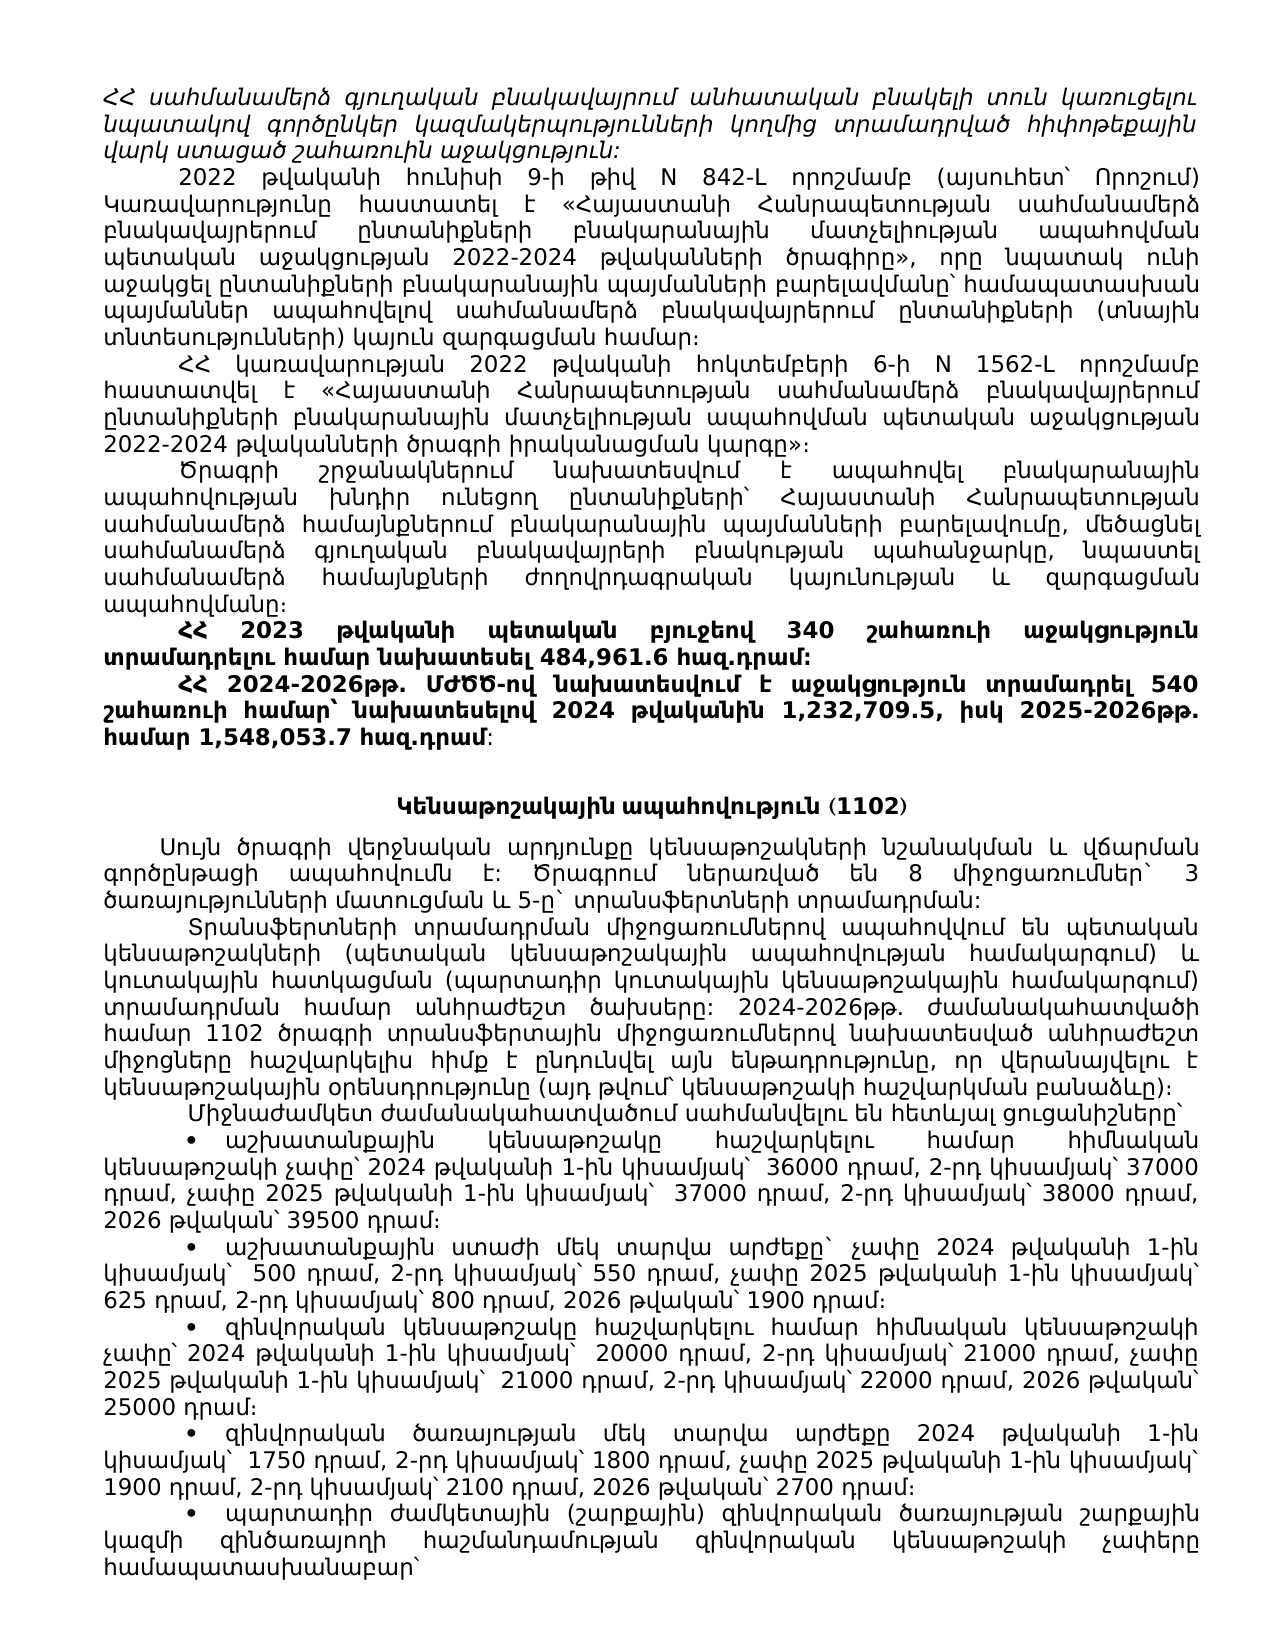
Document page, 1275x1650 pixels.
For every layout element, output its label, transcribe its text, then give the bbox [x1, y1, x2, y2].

text Ծրագրի շրջանակներում նախատեսվում է ապահովել բնակարանային ապահովության խնդիր ունեցող ընտանիքների՝ Հայաստանի Հանրապետության սահմանամերձ համայնքներում բնակարանային պայմանների բարելավումը, մեծացնել սահմանամերձ գյուղական բնակավայրերի բնակության պահանջարկը, նպաստել սահմանամերձ համայնքների ժողովրդագրական կայունության և զարգացման ապահովմանը։ [103, 458, 1200, 618]
text Տրանսֆերտների տրամադրման միջոցառումներով ապահովվում են պետական կենսաթոշակների (պետական կենսաթոշակային ապահովության համակարգում) և կուտակային հատկացման (պարտադիր կուտակային կենսաթոշակային համակարգում) տրամադրման համար անհրաժեշտ ծախսերը: 2024-2026թթ. ժամանակահատվածի համար 1102 ծրագրի տրանսֆերտային միջոցառումներով նախատեսված անհրաժեշտ միջոցները հաշվարկելիս հիմք է ընդունվել այն ենթադրությունը, որ վերանայվելու է կենսաթոշակային օրենսդրությունը (այդ թվում՝ կենսաթոշակի հաշվարկման բանաձևը)։ [103, 914, 1200, 1101]
list պարտադիր ժամկետային (շարքային) զինվորական ծառայության շարքային կազմի զինծառայողի հաշմանդամության զինվորական կենսաթոշակի չափերը համապատասխանաբար՝ [103, 1501, 1200, 1581]
text 2022 թվականի հունիսի 9-ի թիվ N 842-Լ որոշմամբ (այսուհետ՝ Որոշում) Կառավարությունը հաստատել է «Հայաստանի Հանրապետության սահմանամերձ բնակավայրերում ընտանիքների բնակարանային մատչելիության ապահովման պետական աջակցության 2022-2024 թվականների ծրագիրը», որը նպատակ ունի աջակցել ընտանիքների բնակարանային պայմանների բարելավմանը՝ համապատասխան պայմաններ ապահովելով սահմանամերձ բնակավայրերում ընտանիքների (տնային տնտեսությունների) կայուն զարգացման համար։ [103, 164, 1200, 351]
text Միջնաժամկետ ժամանակահատվածում սահմանվելու են հետևյալ ցուցանիշները՝ [103, 1101, 1200, 1127]
text Կենսաթոշակային ապահովություն 1102 [103, 790, 1200, 821]
list զինվորական ծառայության մեկ տարվա արժեքը 2024 թվականի 1-ին կիսամյակ՝ 1750 դրամ, 2-րդ կիսամյակ՝ 1800 դրամ, չափը 2025 թվականի 1-ին կիսամյակ՝ 1900 դրամ, 2-րդ կիսամյակ՝ 2100 դրամ, 2026 թվական՝ 2700 դրամ։ [103, 1421, 1200, 1501]
text ՀՀ կառավարության 2022 թվականի հոկտեմբերի 6-ի N 1562-Լ որոշմամբ հաստատվել է «Հայաստանի Հանրապետության սահմանամերձ բնակավայրերում ընտանիքների բնակարանային մատչելիության ապահովման պետական աջակցության 2022-2024 թվականների ծրագրի իրականացման կարգը»։ [103, 351, 1200, 458]
text ՀՀ 2024-2026թթ. ՄԺԾԾ-ով նախատեսվում է աջակցություն տրամադրել 540 շահառուի համար՝ նախատեսելով 2024 թվականին 1,232,709.5, իսկ 2025-2026թթ. համար 1,548,053.7 հազ.դրամ: [103, 671, 1200, 751]
list աշխատանքային կենսաթոշակը հաշվարկելու համար հիմնական կենսաթոշակի չափը՝ 2024 թվականի 1-ին կիսամյակ՝ 36000 դրամ, 2-րդ կիսամյակ՝ 37000 դրամ, չափը 2025 թվականի 1-ին կիսամյակ՝ 37000 դրամ, 2-րդ կիսամյակ՝ 38000 դրամ, 2026 թվական՝ 39500 դրամ։ [103, 1127, 1200, 1234]
list աշխատանքային ստաժի մեկ տարվա արժեքը` չափը 2024 թվականի 1-ին կիսամյակ՝ 500 դրամ, 2-րդ կիսամյակ՝ 550 դրամ, չափը 2025 թվականի 1-ին կիսամյակ՝ 625 դրամ, 2-րդ կիսամյակ՝ 800 դրամ, 2026 թվական՝ 1900 դրամ։ [103, 1234, 1200, 1314]
text ՀՀ 2023 թվականի պետական բյուջեով 340 շահառուի աջակցություն տրամադրելու համար նախատեսել 484,961.6 հազ.դրամ։ [103, 618, 1200, 671]
list զինվորական կենսաթոշակը հաշվարկելու համար հիմնական կենսաթոշակի չափը՝ 2024 թվականի 1-ին կիսամյակ՝ 20000 դրամ, 2-րդ կիսամյակ՝ 21000 դրամ, չափը 2025 թվականի 1-ին կիսամյակ՝ 21000 դրամ, 2-րդ կիսամյակ՝ 22000 դրամ, 2026 թվական՝ 25000 դրամ։ [103, 1314, 1200, 1421]
text ՀՀ սահմանամերձ գյուղական բնակավայրում անհատական բնակելի տուն կառուցելու նպատակով գործընկեր կազմակերպությունների կողմից տրամադրված հիփոթեքային վարկ ստացած շահառուին աջակցություն: [103, 84, 1200, 164]
text Սույն ծրագրի վերջնական արդյունքը կենսաթոշակների նշանակման և վճարման գործընթացի ապահովումն է: Ծրագրում ներառված են 8 միջոցառումներ` 3 ծառայությունների մատուցման և 5-ը` տրանսֆերտների տրամադրման: [103, 834, 1200, 914]
